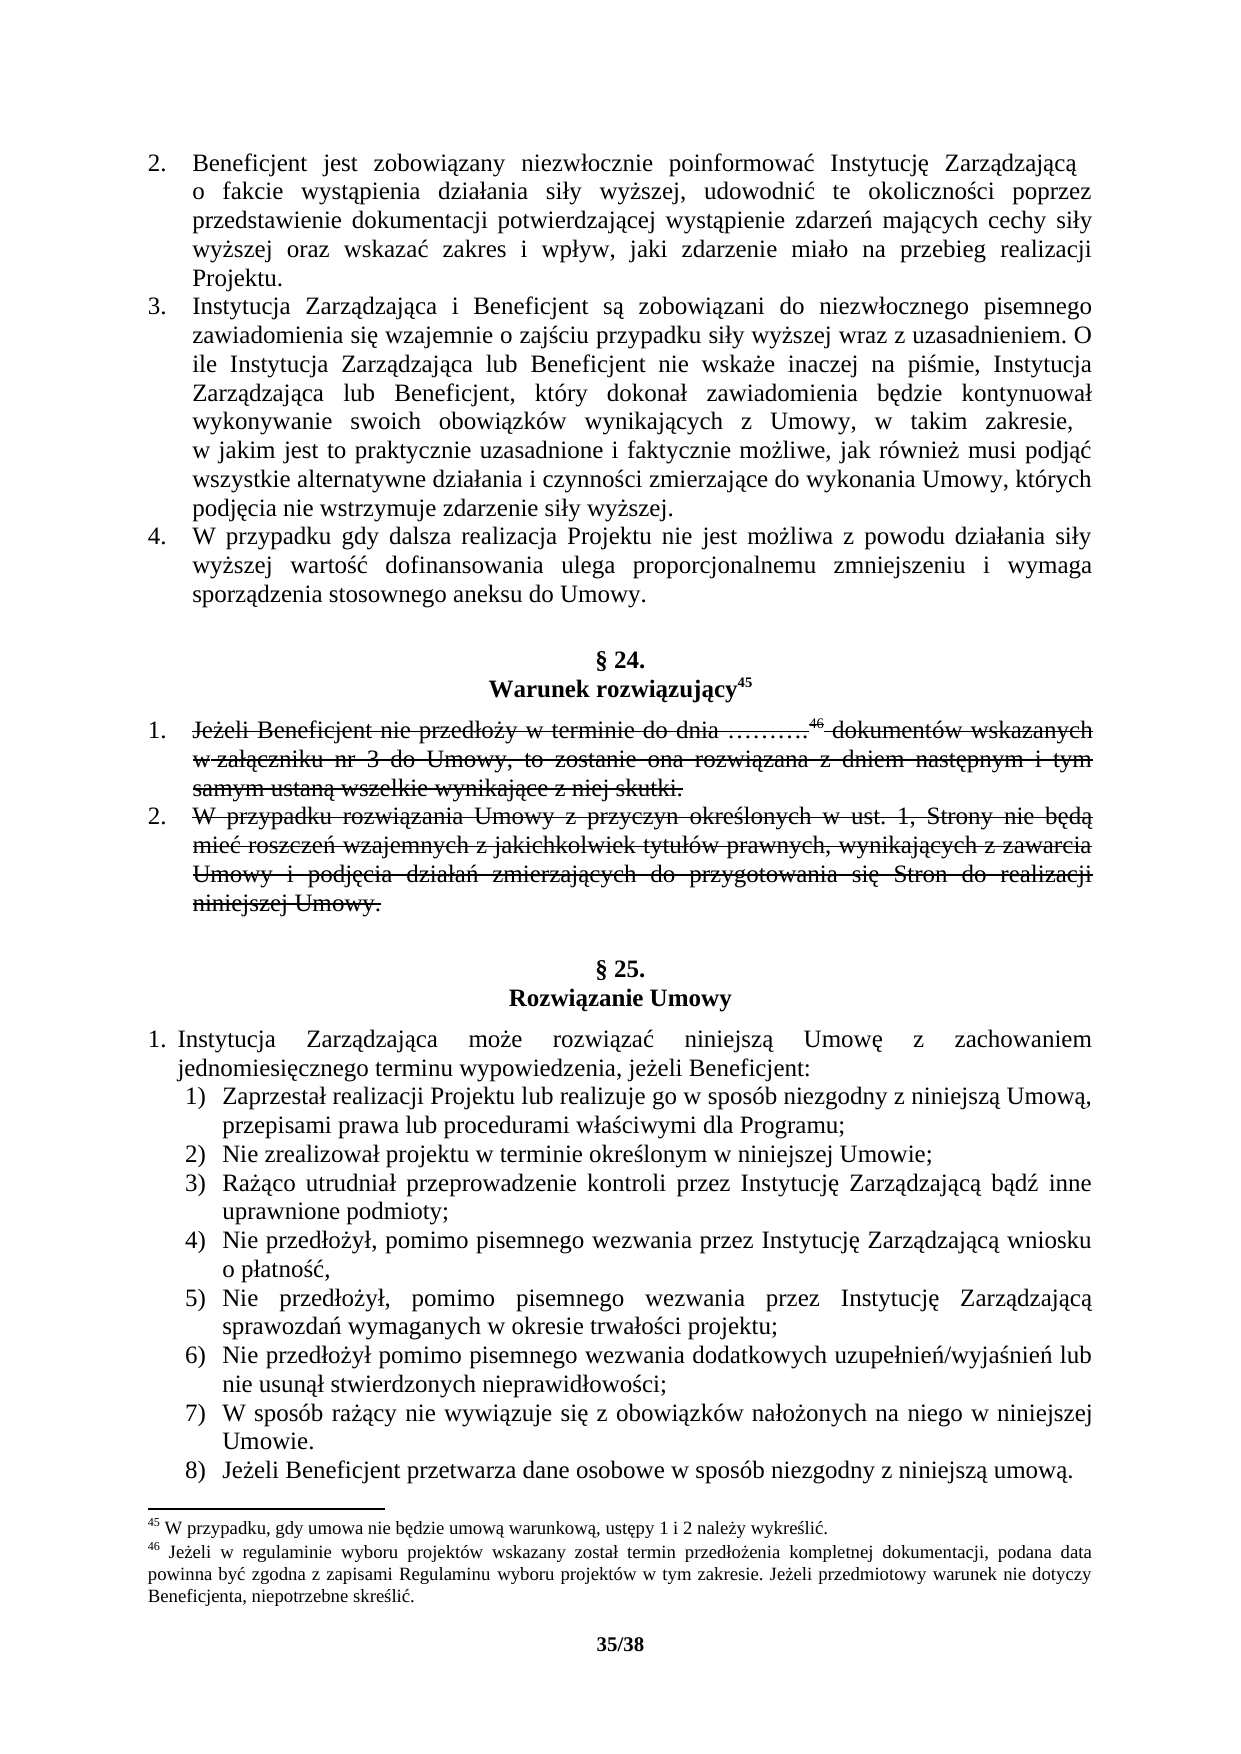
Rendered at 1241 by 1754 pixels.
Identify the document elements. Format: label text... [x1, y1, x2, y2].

list Nie przedłożył, pomimo pisemnego wezwania przez Instytucję Zarządzającą sprawozdań wymaganych w okresie trwałości projektu; [185, 1283, 1093, 1340]
list Instytucja Zarządzająca może rozwiązać niniejszą Umowę z zachowaniem jednomiesięcznego terminu wypowiedzenia, jeżeli Beneficjent: [148, 1024, 1093, 1081]
list W przypadku rozwiązania Umowy z przyczyn określonych w ust. 1, Strony nie będą mieć roszczeń wzajemnych z jakichkolwiek tytułów prawnych, wynikających z zawarcia Umowy i podjęcia działań zmierzających do przygotowania się Stron do realizacji niniejszej Umowy. [148, 801, 1093, 916]
subtitle § 24. Warunek rozwiązujący [148, 645, 1093, 703]
list Nie przedłożył pomimo pisemnego wezwania dodatkowych uzupełnień/wyjaśnień lub nie usunął stwierdzonych nieprawidłowości; [185, 1340, 1093, 1398]
subtitle § 25. Rozwiązanie Umowy [148, 954, 1093, 1011]
list Nie zrealizował projektu w terminie określonym w niniejszej Umowie; [185, 1139, 1093, 1168]
list Beneficjent jest zobowiązany niezwłocznie poinformować Instytucję Zarządzającą o fakcie wystąpienia działania siły wyższej, udowodnić te okoliczności poprzez przedstawienie dokumentacji potwierdzającej wystąpienie zdarzeń mających cechy siły wyższej oraz wskazać zakres i wpływ, jaki zdarzenie miało na przebieg realizacji Projektu. [148, 148, 1093, 291]
list Instytucja Zarządzająca i Beneficjent są zobowiązani do niezwłocznego pisemnego zawiadomienia się wzajemnie o zajściu przypadku siły wyższej wraz z uzasadnieniem. O ile Instytucja Zarządzająca lub Beneficjent nie wskaże inaczej na piśmie, Instytucja Zarządzająca lub Beneficjent, który dokonał zawiadomienia będzie kontynuował wykonywanie swoich obowiązków wynikających z Umowy, w takim zakresie, w jakim jest to praktycznie uzasadnione i faktycznie możliwe, jak również musi podjąć wszystkie alternatywne działania i czynności zmierzające do wykonania Umowy, których podjęcia nie wstrzymuje zdarzenie siły wyższej. [148, 291, 1093, 521]
list W sposób rażący nie wywiązuje się z obowiązków nałożonych na niego w niniejszej Umowie. [185, 1398, 1093, 1455]
list Jeżeli Beneficjent nie przedłoży w terminie do dnia ………. dokumentów wskazanych w załączniku nr 3 do Umowy, to zostanie ona rozwiązana z dniem następnym i tym samym ustaną wszelkie wynikające z niej skutki. [148, 715, 1093, 801]
list Jeżeli Beneficjent przetwarza dane osobowe w sposób niezgodny z niniejszą umową. [185, 1455, 1093, 1484]
list Rażąco utrudniał przeprowadzenie kontroli przez Instytucję Zarządzającą bądź inne uprawnione podmioty; [185, 1168, 1093, 1225]
list Nie przedłożył, pomimo pisemnego wezwania przez Instytucję Zarządzającą wniosku o płatność, [185, 1225, 1093, 1283]
list W przypadku gdy dalsza realizacja Projektu nie jest możliwa z powodu działania siły wyższej wartość dofinansowania ulega proporcjonalnemu zmniejszeniu i wymaga sporządzenia stosownego aneksu do Umowy. [148, 521, 1093, 608]
list Zaprzestał realizacji Projektu lub realizuje go w sposób niezgodny z niniejszą Umową, przepisami prawa lub procedurami właściwymi dla Programu; [185, 1081, 1093, 1139]
